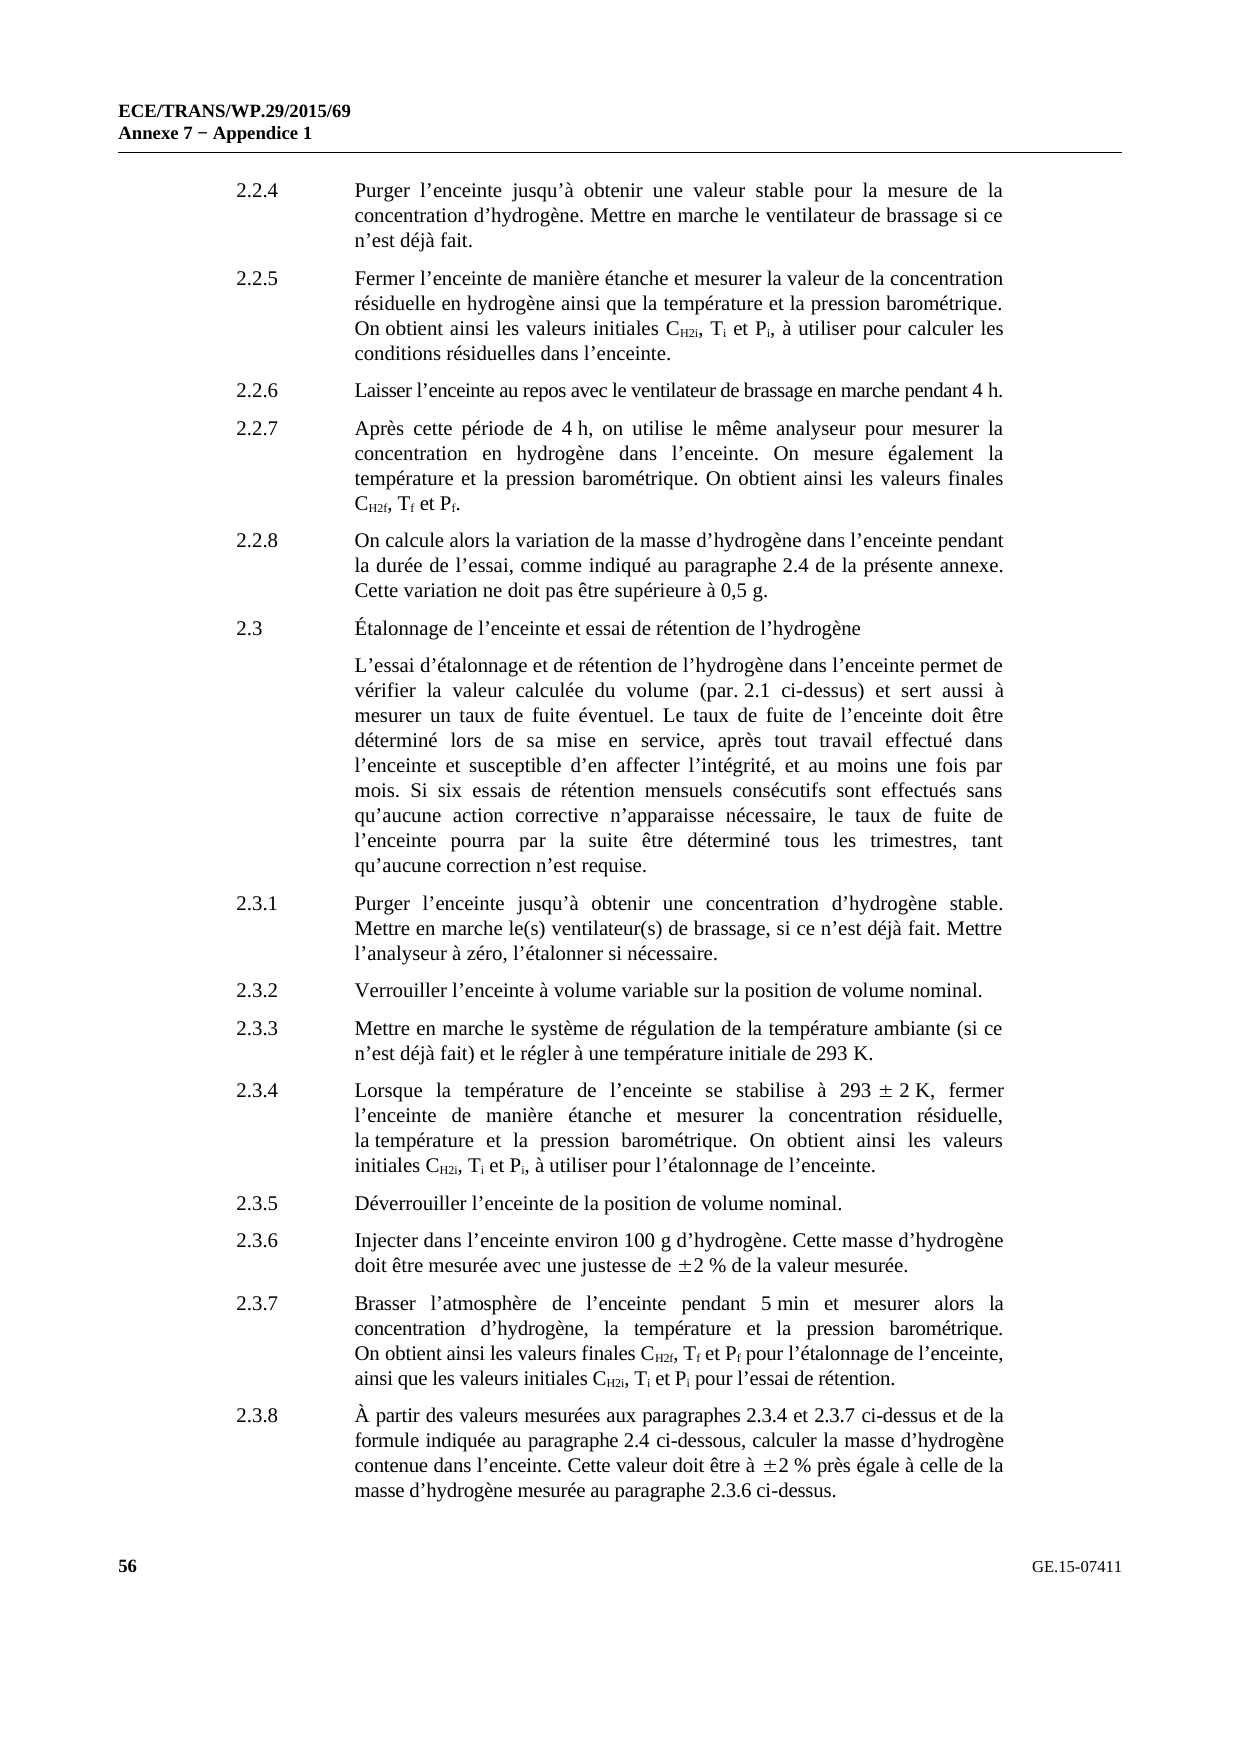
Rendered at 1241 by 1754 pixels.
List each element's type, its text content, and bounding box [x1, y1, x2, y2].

text 2.3.8 À partir des valeurs mesurées aux paragraphes 2.3.4 et 2.3.7 ci-dessus et de la formule indiquée au paragraphe 2.4 ci-dessous, calculer la masse d’hydrogène contenue dans l’enceinte. Cette valeur doit être à 2 % près égale à celle de la masse d’hydrogène mesurée au paragraphe 2.3.6 ci-dessus. [236, 1402, 1004, 1502]
text 2.3.6 Injecter dans l’enceinte environ 100 g d’hydrogène. Cette masse d’hydrogène doit être mesurée avec une justesse de 2 % de la valeur mesurée. [236, 1227, 1004, 1277]
text 2.2.5 Fermer l’enceinte de manière étanche et mesurer la valeur de la concentration résiduelle en hydrogène ainsi que la température et la pression barométrique. On obtient ainsi les valeurs initiales CH2i, Ti et Pi, à utiliser pour calculer les conditions résiduelles dans l’enceinte. [236, 265, 1004, 365]
text 2.3.7 Brasser l’atmosphère de l’enceinte pendant 5 min et mesurer alors la concentration d’hydrogène, la température et la pression barométrique. On obtient ainsi les valeurs finales CH2f, Tf et Pf pour l’étalonnage de l’enceinte, ainsi que les valeurs initiales CH2i, Ti et Pi pour l’essai de rétention. [236, 1290, 1004, 1390]
text 2.2.7 Après cette période de 4 h, on utilise le même analyseur pour mesurer la concentration en hydrogène dans l’enceinte. On mesure également la température et la pression barométrique. On obtient ainsi les valeurs finales CH2f, Tf et Pf. [236, 415, 1004, 515]
text 2.3.4 Lorsque la température de l’enceinte se stabilise à 293 2 K, fermer l’enceinte de manière étanche et mesurer la concentration résiduelle, la température et la pression barométrique. On obtient ainsi les valeurs initiales CH2i, Ti et Pi, à utiliser pour l’étalonnage de l’enceinte. [236, 1077, 1004, 1177]
text L’essai d’étalonnage et de rétention de l’hydrogène dans l’enceinte permet de vérifier la valeur calculée du volume (par. 2.1 ci-dessus) et sert aussi à mesurer un taux de fuite éventuel. Le taux de fuite de l’enceinte doit être déterminé lors de sa mise en service, après tout travail effectué dans l’enceinte et susceptible d’en affecter l’intégrité, et au moins une fois par mois. Si six essais de rétention mensuels consécutifs sont effectués sans qu’aucune action corrective n’apparaisse nécessaire, le taux de fuite de l’enceinte pourra par la suite être déterminé tous les trimestres, tant qu’aucune correction n’est requise. [354, 652, 1004, 877]
text 2.2.8 On calcule alors la variation de la masse d’hydrogène dans l’enceinte pendant la durée de l’essai, comme indiqué au paragraphe 2.4 de la présente annexe. Cette variation ne doit pas être supérieure à 0,5 g. [236, 527, 1004, 602]
text 2.3.5 Déverrouiller l’enceinte de la position de volume nominal. [236, 1190, 1004, 1215]
text 2.3.3 Mettre en marche le système de régulation de la température ambiante (si ce n’est déjà fait) et le régler à une température initiale de 293 K. [236, 1015, 1004, 1065]
text 2.2.6 Laisser l’enceinte au repos avec le ventilateur de brassage en marche pendant 4 h. [236, 377, 1004, 402]
text 2.3.2 Verrouiller l’enceinte à volume variable sur la position de volume nominal. [236, 977, 1004, 1002]
text 2.2.4 Purger l’enceinte jusqu’à obtenir une valeur stable pour la mesure de la concentration d’hydrogène. Mettre en marche le ventilateur de brassage si ce n’est déjà fait. [236, 177, 1004, 252]
text 2.3.1 Purger l’enceinte jusqu’à obtenir une concentration d’hydrogène stable. Mettre en marche le(s) ventilateur(s) de brassage, si ce n’est déjà fait. Mettre l’analyseur à zéro, l’étalonner si nécessaire. [236, 890, 1004, 965]
text 2.3 Étalonnage de l’enceinte et essai de rétention de l’hydrogène [236, 615, 1004, 640]
